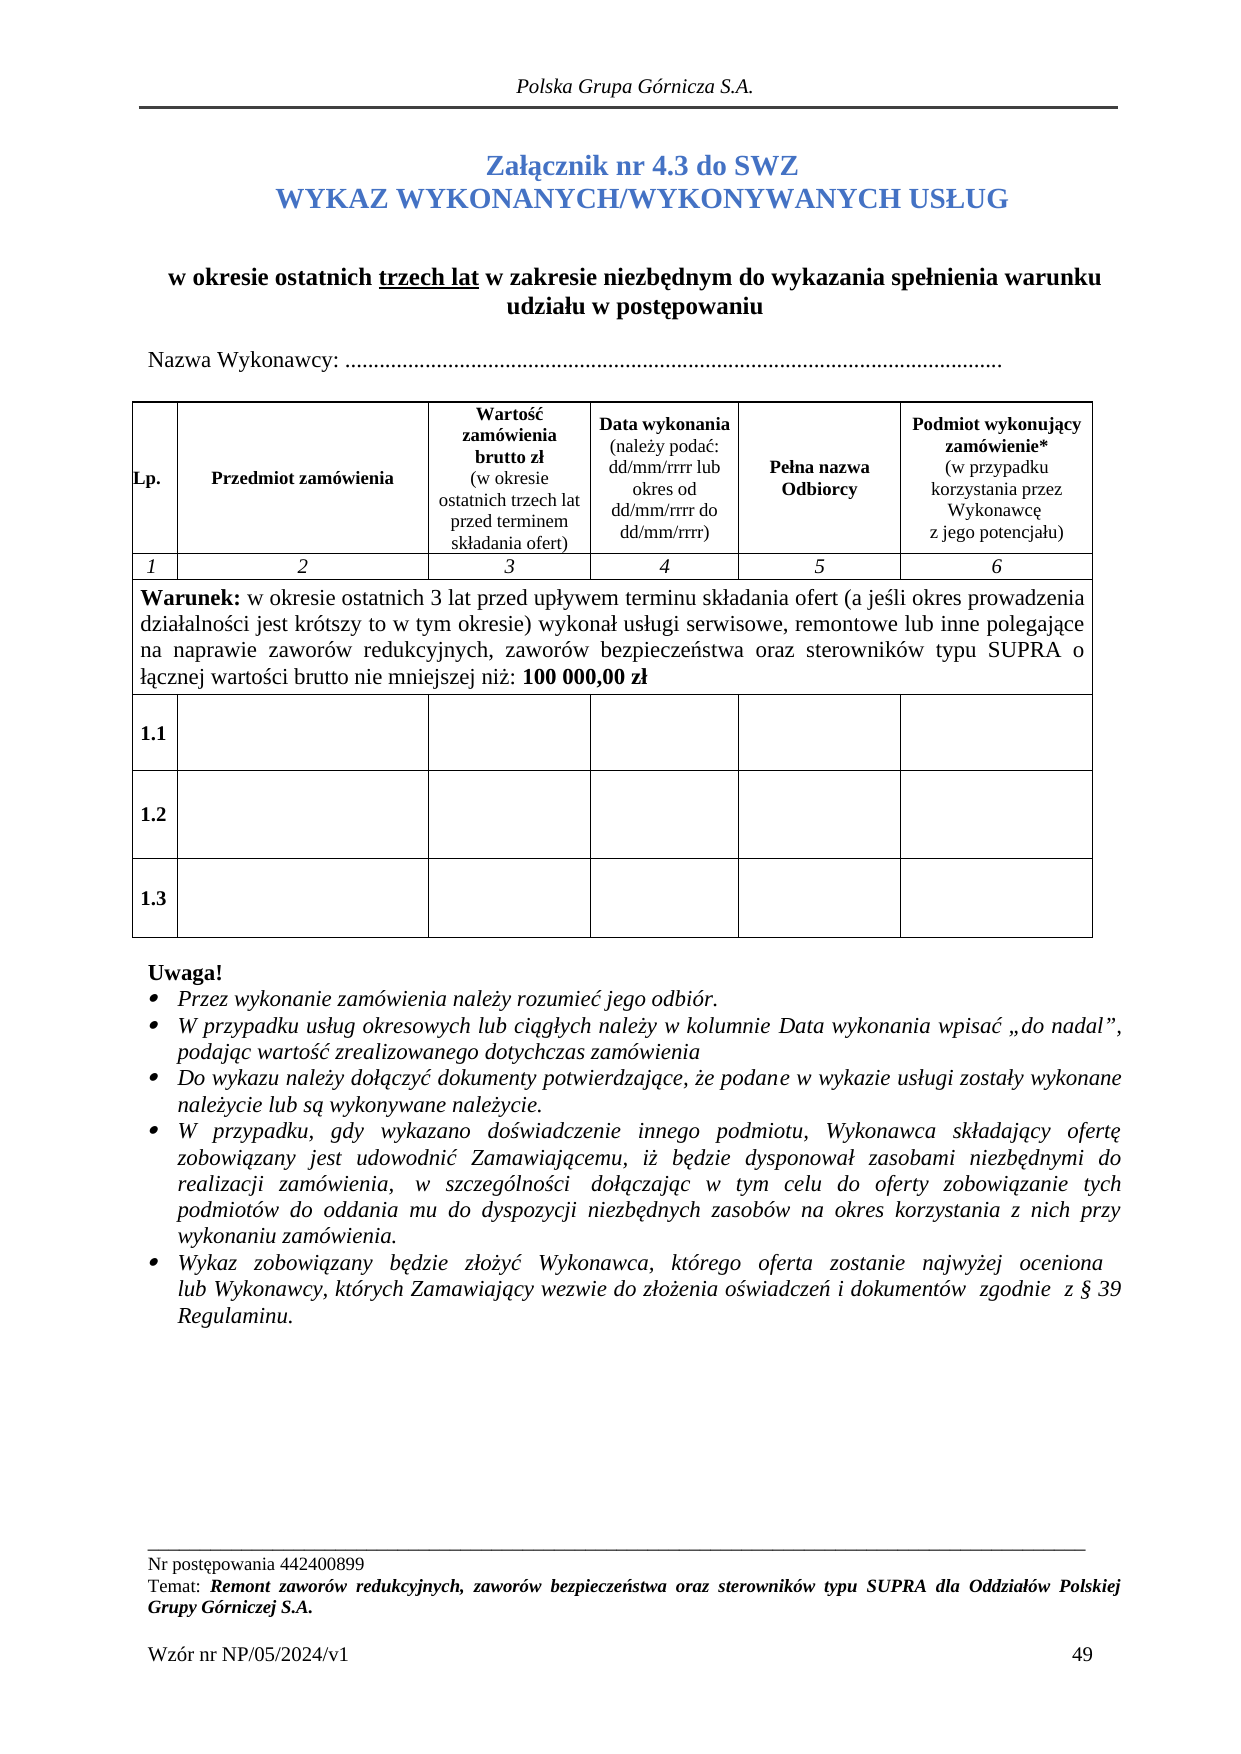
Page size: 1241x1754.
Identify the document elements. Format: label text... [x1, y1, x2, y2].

list W przypadku usług okresowych lub ciągłych należy w kolumnie Data wykonania wpisać „do nadal”, podając wartość zrealizowanego dotychczas zamówienia [148, 1012, 1122, 1064]
subtitle WYKAZ WYKONANYCH/WYKONYWANYCH USŁUG [148, 181, 1137, 215]
list Przez wykonanie zamówienia należy rozumieć jego odbiór. [148, 985, 1122, 1012]
table_cell 1.2 [133, 771, 177, 857]
table_header Lp. [133, 403, 177, 553]
list W przypadku, gdy wykazano doświadczenie innego podmiotu, Wykonawca składający ofertę zobowiązany jest udowodnić Zamawiającemu, iż będzie dysponował zasobami niezbędnymi do realizacji zamówienia, w szczególności dołączając w tym celu do oferty zobowiązanie tych podmiotów do oddania mu do dyspozycji niezbędnych zasobów na okres korzystania z nich przy wykonaniu zamówienia. [148, 1117, 1122, 1249]
list Do wykazu należy dołączyć dokumenty potwierdzające, że podane w wykazie usługi zostały wykonane należycie lub są wykonywane należycie. [148, 1064, 1122, 1117]
table_cell [178, 859, 428, 937]
table_cell 5 [739, 554, 900, 578]
table_cell 4 [591, 554, 738, 578]
table_cell [739, 859, 900, 937]
list Wykaz zobowiązany będzie złożyć Wykonawca, którego oferta zostanie najwyżej oceniona lub Wykonawcy, których Zamawiający wezwie do złożenia oświadczeń i dokumentów zgodnie z § 39 Regulaminu. [148, 1249, 1122, 1328]
text Nazwa Wykonawcy: ................................................................................................................... [148, 346, 1122, 373]
table_cell [429, 771, 590, 857]
table_cell [901, 695, 1092, 770]
table_cell [429, 695, 590, 770]
table_header Data wykonania (należy podać: dd/mm/rrrr lub okres od dd/mm/rrrr do dd/mm/rrrr) [591, 403, 738, 553]
table_cell 2 [178, 554, 428, 578]
table_cell [178, 771, 428, 857]
table_header Pełna nazwa Odbiorcy [739, 403, 900, 553]
table_cell [901, 771, 1092, 857]
table_cell [739, 771, 900, 857]
table_cell [591, 859, 738, 937]
text w okresie ostatnich trzech lat w zakresie niezbędnym do wykazania spełnienia warunku udziału w postępowaniu [148, 262, 1122, 320]
table_header Przedmiot zamówienia [178, 403, 428, 553]
table_cell [178, 695, 428, 770]
table_cell 1.1 [133, 695, 177, 770]
table_header Wartość zamówienia brutto zł (w okresie ostatnich trzech lat przed terminem składania ofert) [429, 403, 590, 553]
text Uwaga! [148, 959, 1122, 985]
table_cell 6 [901, 554, 1092, 578]
table_cell [591, 695, 738, 770]
table_cell [429, 859, 590, 937]
table_cell [901, 859, 1092, 937]
table_cell 3 [429, 554, 590, 578]
table_cell 1.3 [133, 859, 177, 937]
table_cell [591, 771, 738, 857]
subtitle Załącznik nr 4.3 do SWZ [148, 148, 1137, 181]
table_header Podmiot wykonujący zamówienie* (w przypadku korzystania przez Wykonawcę z jego potencjału) [901, 403, 1092, 553]
table_cell [739, 695, 900, 770]
table_cell 1 [133, 554, 177, 578]
table_cell Warunek: w okresie ostatnich 3 lat przed upływem terminu składania ofert (a jeśli okres prowadzenia działalności jest krótszy to w tym okresie) wykonał usługi serwisowe, remontowe lub inne polegające na naprawie zaworów redukcyjnych, zaworów bezpieczeństwa oraz sterowników typu SUPRA o łącznej wartości brutto nie mniejszej niż: 100 000,00 zł [133, 580, 1092, 694]
